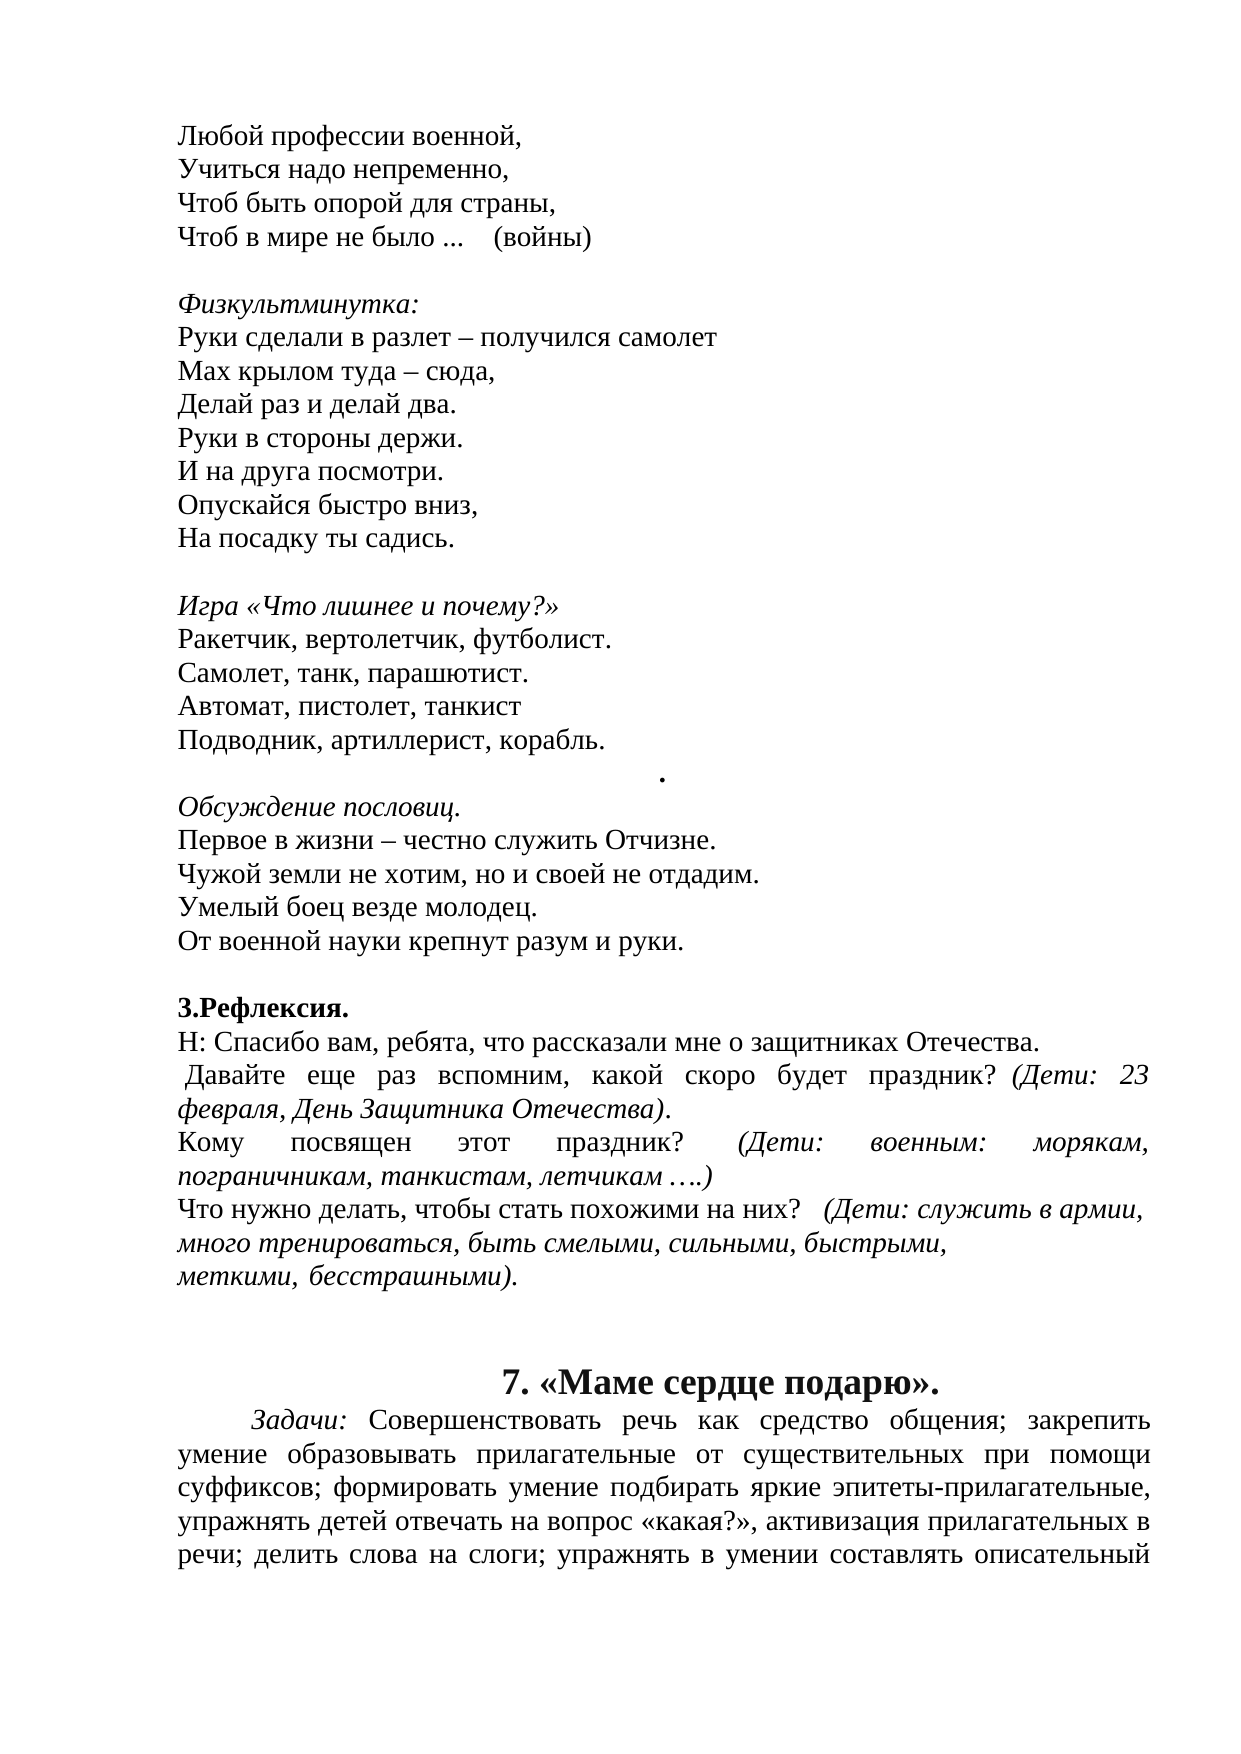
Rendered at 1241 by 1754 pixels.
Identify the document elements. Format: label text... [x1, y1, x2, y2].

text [177, 1402, 1152, 1570]
text Умелый боец везде молодец. [177, 889, 1152, 923]
text Что нужно делать, чтобы стать похожими на них? (Дети: служить в армии, много тренироваться, быть смелыми, сильными, быстрыми, меткими, бесстрашными). [177, 1191, 1152, 1292]
text Игра «Что лишнее и почему?» [177, 588, 1152, 621]
text Давайте еще раз вспомним, какой скоро будет праздник? (Дети: 23 февраля, День Защитника Отечества). [177, 1057, 1152, 1124]
text Самолет, танк, парашютист. [177, 655, 1152, 688]
text Первое в жизни – честно служить Отчизне. [177, 822, 1152, 856]
text Руки сделали в разлет – получился самолет Мах крылом туда – сюда, Делай раз и делай два. Руки в стороны держи. И на друга посмотри. Опускайся быстро вниз, На посадку ты садись. [177, 319, 1152, 554]
text . [177, 755, 1152, 789]
text Автомат, пистолет, танкист [177, 688, 1152, 722]
text Н: Спасибо вам, ребята, что рассказали мне о защитниках Отечества. [177, 1024, 1152, 1057]
text От военной науки крепнут разум и руки. [177, 923, 1152, 957]
text Любой профессии военной, Учиться надо непременно, Чтоб быть опорой для страны, Чтоб в мире не было ... (войны) [177, 118, 1152, 252]
text Ракетчик, вертолетчик, футболист. [177, 621, 1152, 655]
text Подводник, артиллерист, корабль. [177, 722, 1152, 755]
text 3.Рефлексия. [177, 990, 1152, 1024]
list «Маме сердце подарю». [290, 1359, 1152, 1402]
text Физкультминутка: [177, 286, 1152, 319]
text Обсуждение пословиц. [177, 789, 1152, 822]
text Кому посвящен этот праздник? (Дети: военным: морякам, пограничникам, танкистам, летчикам ….) [177, 1124, 1152, 1191]
text Чужой земли не хотим, но и своей не отдадим. [177, 856, 1152, 889]
